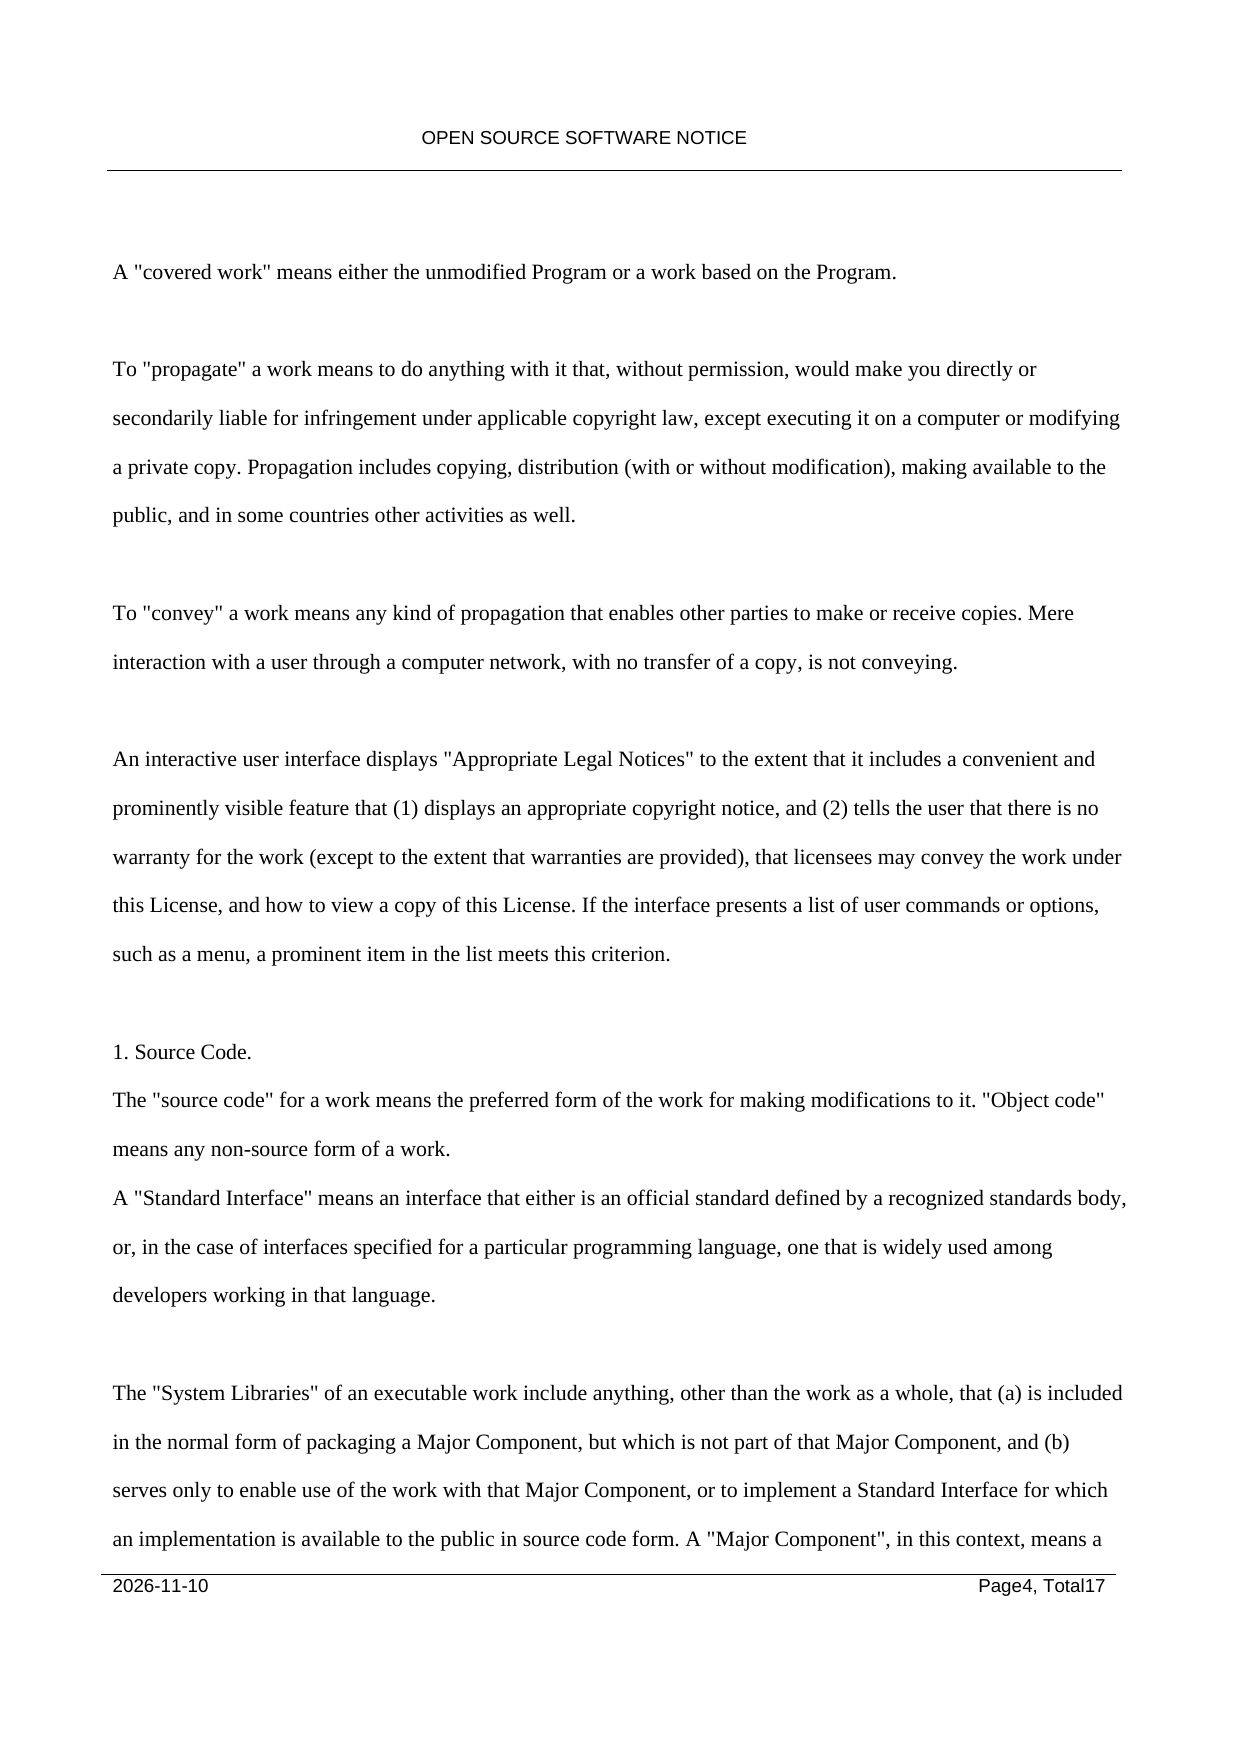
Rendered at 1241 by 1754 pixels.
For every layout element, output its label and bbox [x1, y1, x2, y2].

text [112, 206, 1128, 1555]
